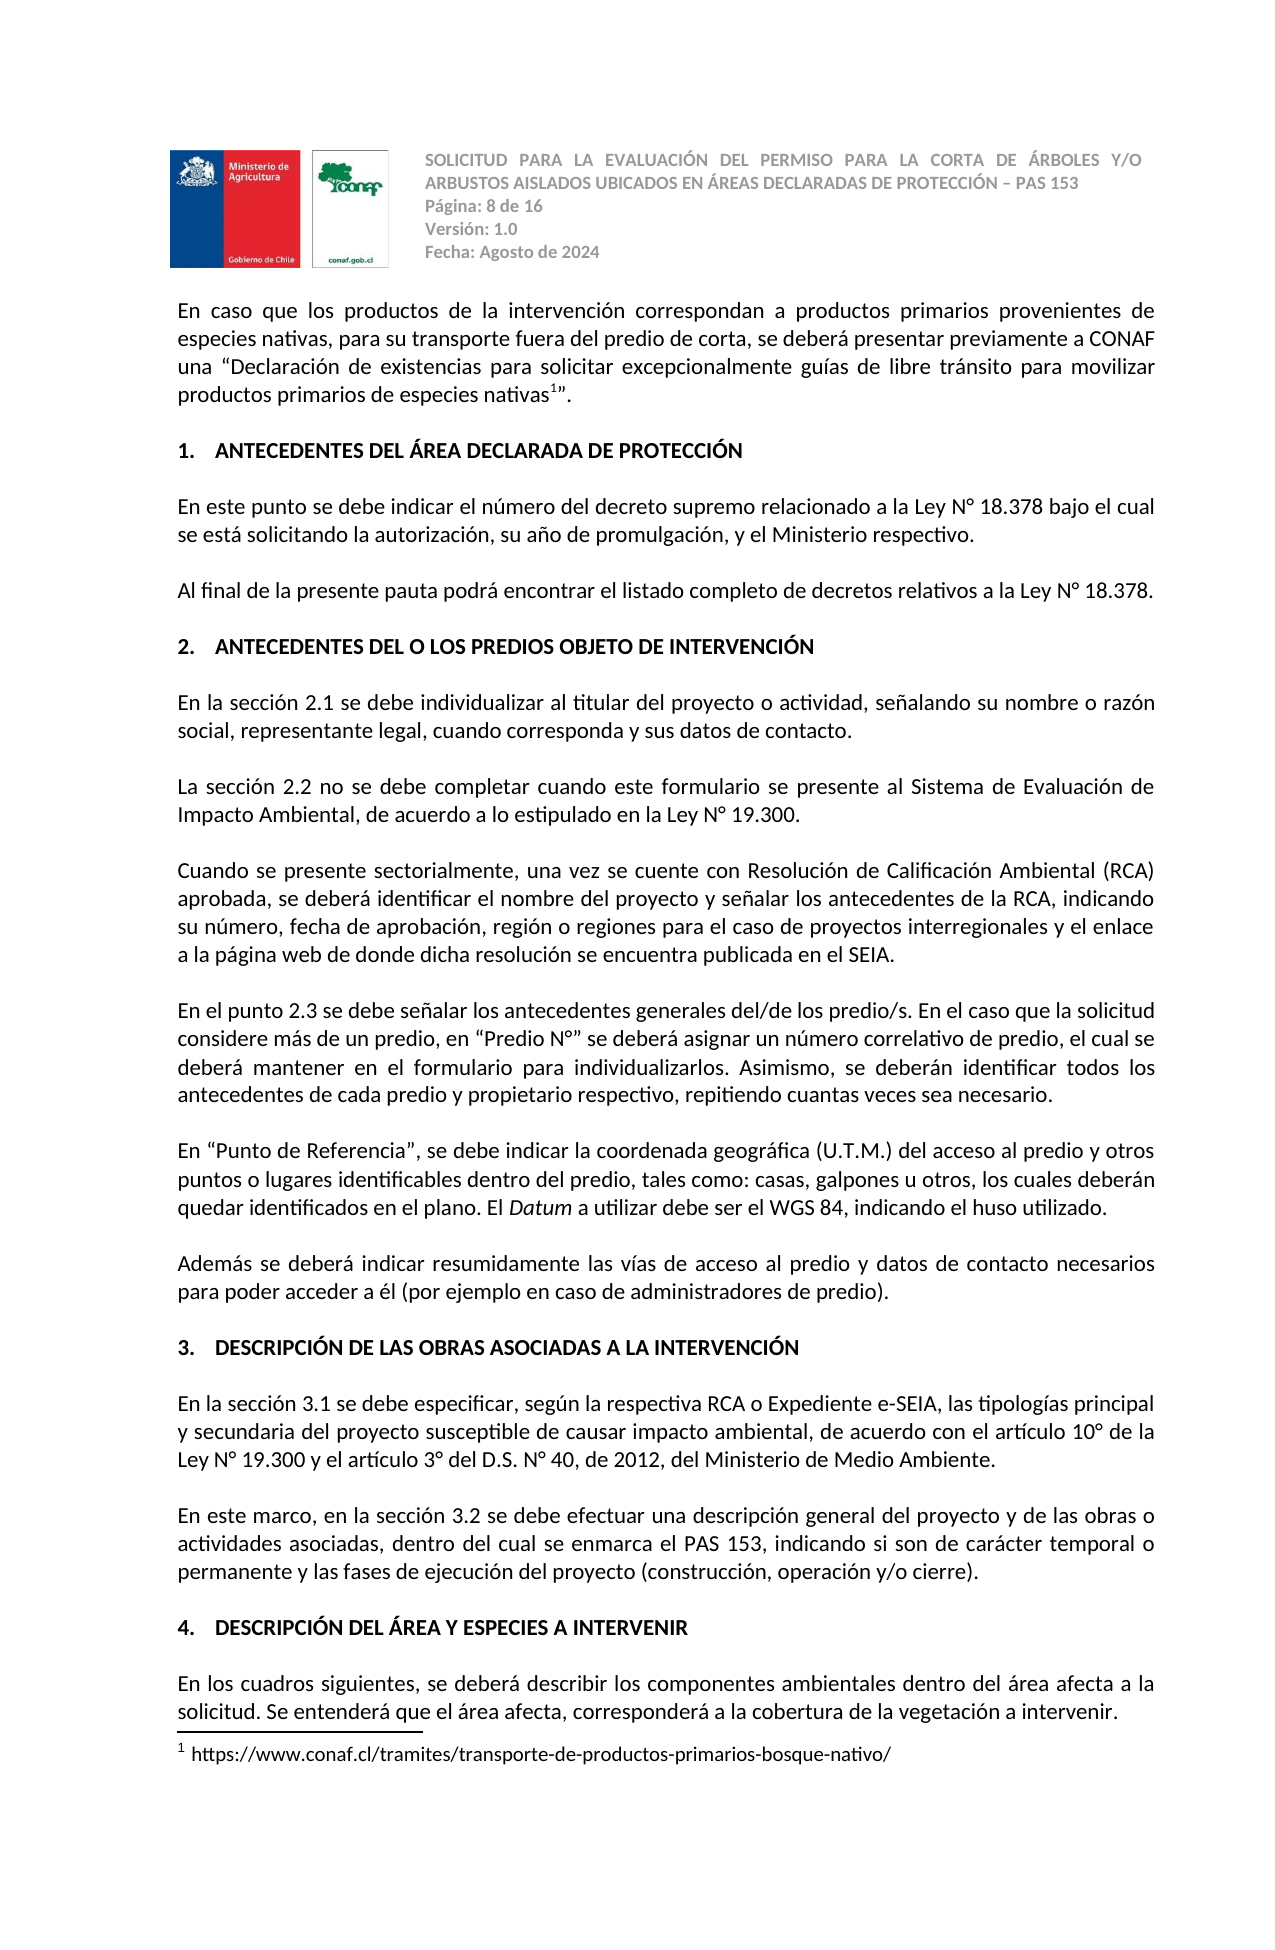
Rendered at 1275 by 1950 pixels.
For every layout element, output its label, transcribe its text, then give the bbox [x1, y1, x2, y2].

list DESCRIPCIÓN DE LAS OBRAS ASOCIADAS A LA INTERVENCIÓN [177, 1333, 1157, 1361]
text La sección 2.2 no se debe completar cuando este formulario se presente al Sistema de Evaluación de Impacto Ambiental, de acuerdo a lo estipulado en la Ley N° 19.300. [177, 772, 1157, 828]
text En este punto se debe indicar el número del decreto supremo relacionado a la Ley N° 18.378 bajo el cual se está solicitando la autorización, su año de promulgación, y el Ministerio respectivo. [177, 492, 1157, 548]
text En la sección 2.1 se debe individualizar al titular del proyecto o actividad, señalando su nombre o razón social, representante legal, cuando corresponda y sus datos de contacto. [177, 688, 1157, 744]
text En “Punto de Referencia”, se debe indicar la coordenada geográfica (U.T.M.) del acceso al predio y otros puntos o lugares identificables dentro del predio, tales como: casas, galpones u otros, los cuales deberán quedar identificados en el plano. El Datum a utilizar debe ser el WGS 84, indicando el huso utilizado. [177, 1137, 1157, 1221]
text En los cuadros siguientes, se deberá describir los componentes ambientales dentro del área afecta a la solicitud. Se entenderá que el área afecta, corresponderá a la cobertura de la vegetación a intervenir. [177, 1669, 1157, 1725]
text Cuando se presente sectorialmente, una vez se cuente con Resolución de Calificación Ambiental (RCA) aprobada, se deberá identificar el nombre del proyecto y señalar los antecedentes de la RCA, indicando su número, fecha de aprobación, región o regiones para el caso de proyectos interregionales y el enlace a la página web de donde dicha resolución se encuentra publicada en el SEIA. [177, 856, 1157, 968]
list DESCRIPCIÓN DEL ÁREA Y ESPECIES A INTERVENIR [177, 1613, 1157, 1641]
list ANTECEDENTES DEL O LOS PREDIOS OBJETO DE INTERVENCIÓN [177, 632, 1157, 660]
text En este marco, en la sección 3.2 se debe efectuar una descripción general del proyecto y de las obras o actividades asociadas, dentro del cual se enmarca el PAS 153, indicando si son de carácter temporal o permanente y las fases de ejecución del proyecto (construcción, operación y/o cierre). [177, 1501, 1157, 1585]
list ANTECEDENTES DEL ÁREA DECLARADA DE PROTECCIÓN [177, 436, 1157, 464]
text Además se deberá indicar resumidamente las vías de acceso al predio y datos de contacto necesarios para poder acceder a él (por ejemplo en caso de administradores de predio). [177, 1249, 1157, 1305]
picture [170, 150, 389, 268]
text En la sección 3.1 se debe especificar, según la respectiva RCA o Expediente e-SEIA, las tipologías principal y secundaria del proyecto susceptible de causar impacto ambiental, de acuerdo con el artículo 10° de la Ley N° 19.300 y el artículo 3° del D.S. N° 40, de 2012, del Ministerio de Medio Ambiente. [177, 1389, 1157, 1473]
text En caso que los productos de la intervención correspondan a productos primarios provenientes de especies nativas, para su transporte fuera del predio de corta, se deberá presentar previamente a CONAF una “Declaración de existencias para solicitar excepcionalmente guías de libre tránsito para movilizar productos primarios de especies nativas”. [177, 296, 1157, 408]
text En el punto 2.3 se debe señalar los antecedentes generales del/de los predio/s. En el caso que la solicitud considere más de un predio, en “Predio N°” se deberá asignar un número correlativo de predio, el cual se deberá mantener en el formulario para individualizarlos. Asimismo, se deberán identificar todos los antecedentes de cada predio y propietario respectivo, repitiendo cuantas veces sea necesario. [177, 997, 1157, 1109]
text Al final de la presente pauta podrá encontrar el listado completo de decretos relativos a la Ley N° 18.378. [177, 576, 1157, 604]
